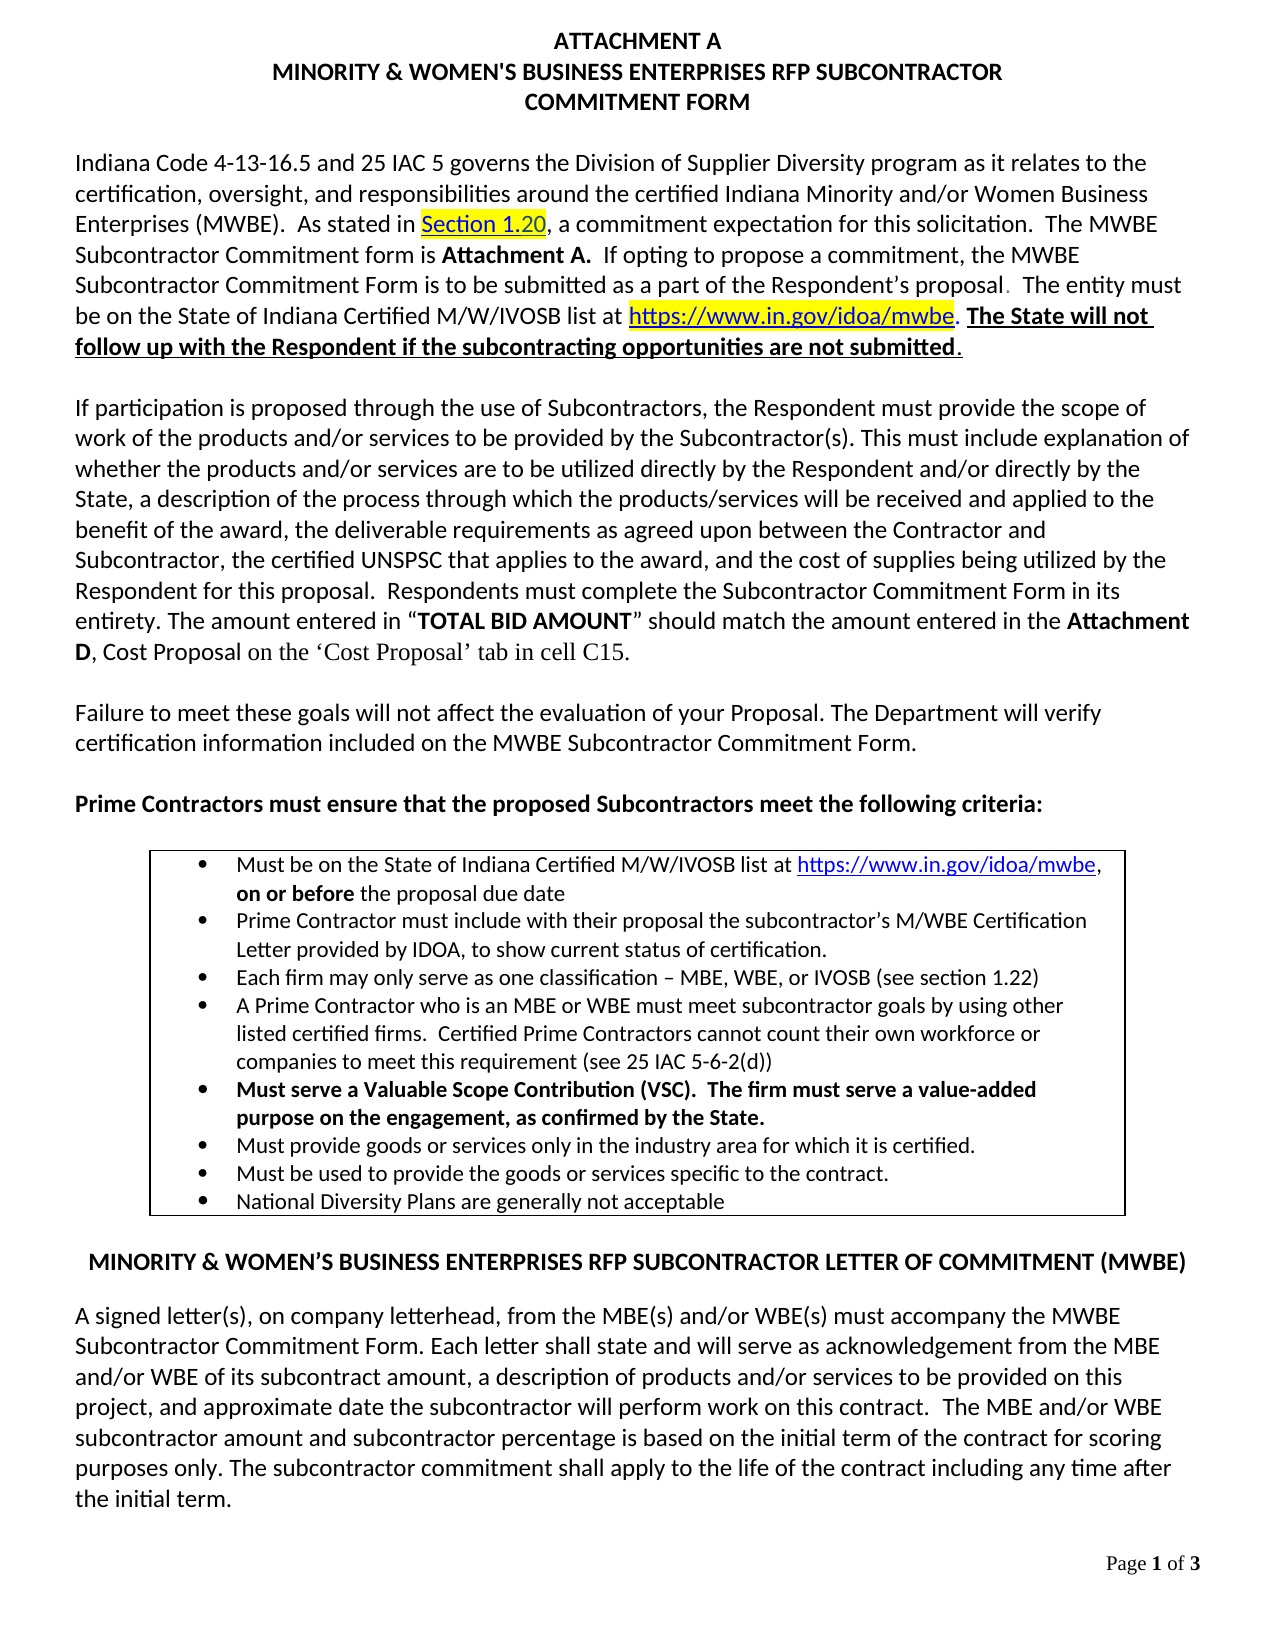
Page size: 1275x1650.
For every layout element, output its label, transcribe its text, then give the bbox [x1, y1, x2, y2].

text Prime Contractors must ensure that the proposed Subcontractors meet the following criteria: [75, 788, 1200, 819]
text A signed letter(s), on company letterhead, from the MBE(s) and/or WBE(s) must accompany the MWBE Subcontractor Commitment Form. Each letter shall state and will serve as acknowledgement from the MBE and/or WBE of its subcontract amount, a description of products and/or services to be provided on this project, and approximate date the subcontractor will perform work on this contract. The MBE and/or WBE subcontractor amount and subcontractor percentage is based on the initial term of the contract for scoring purposes only. The subcontractor commitment shall apply to the life of the contract including any time after the initial term. [75, 1300, 1200, 1513]
table_header Must be on the State of Indiana Certified M/W/IVOSB list at https://www.in.gov/idoa/mwbe, on or before the proposal due date Prime Contractor must include with their proposal the subcontractor’s M/WBE Certification Letter provided by IDOA, to show current status of certification. Each firm may only serve as one classification – MBE, WBE, or IVOSB (see section 1.22) A Prime Contractor who is an MBE or WBE must meet subcontractor goals by using other listed certified firms. Certified Prime Contractors cannot count their own workforce or companies to meet this requirement (see 25 IAC 5-6-2(d)) Must serve a Valuable Scope Contribution (VSC). The firm must serve a value-added purpose on the engagement, as confirmed by the State. Must provide goods or services only in the industry area for which it is certified. Must be used to provide the goods or services specific to the contract. National Diversity Plans are generally not acceptable [151, 851, 1124, 1215]
text MINORITY & WOMEN'S BUSINESS ENTERPRISES RFP SUBCONTRACTOR [75, 56, 1200, 87]
text ATTACHMENT A [75, 26, 1200, 56]
text Indiana Code 4-13-16.5 and 25 IAC 5 governs the Division of Supplier Diversity program as it relates to the certification, oversight, and responsibilities around the certified Indiana Minority and/or Women Business Enterprises (MWBE). As stated in Section 1.20, a commitment expectation for this solicitation. The MWBE Subcontractor Commitment form is Attachment A. If opting to propose a commitment, the MWBE Subcontractor Commitment Form is to be submitted as a part of the Respondent’s proposal. The entity must be on the State of Indiana Certified M/W/IVOSB list at https://www.in.gov/idoa/mwbe. The State will not follow up with the Respondent if the subcontracting opportunities are not submitted. [75, 148, 1200, 361]
text Failure to meet these goals will not affect the evaluation of your Proposal. The Department will verify certification information included on the MWBE Subcontractor Commitment Form. [75, 697, 1200, 758]
text If participation is proposed through the use of Subcontractors, the Respondent must provide the scope of work of the products and/or services to be provided by the Subcontractor(s). This must include explanation of whether the products and/or services are to be utilized directly by the Respondent and/or directly by the State, a description of the process through which the products/services will be received and applied to the benefit of the award, the deliverable requirements as agreed upon between the Contractor and Subcontractor, the certified UNSPSC that applies to the award, and the cost of supplies being utilized by the Respondent for this proposal. Respondents must complete the Subcontractor Commitment Form in its entirety. The amount entered in “TOTAL BID AMOUNT” should match the amount entered in the Attachment D, Cost Proposal on the ‘Cost Proposal’ tab in cell C15. [75, 392, 1200, 666]
text COMMITMENT FORM [75, 87, 1200, 117]
text Minority & Women’s Business Enterprises RFP Subcontractor Letter of Commitment (MWBE) [75, 1246, 1200, 1277]
